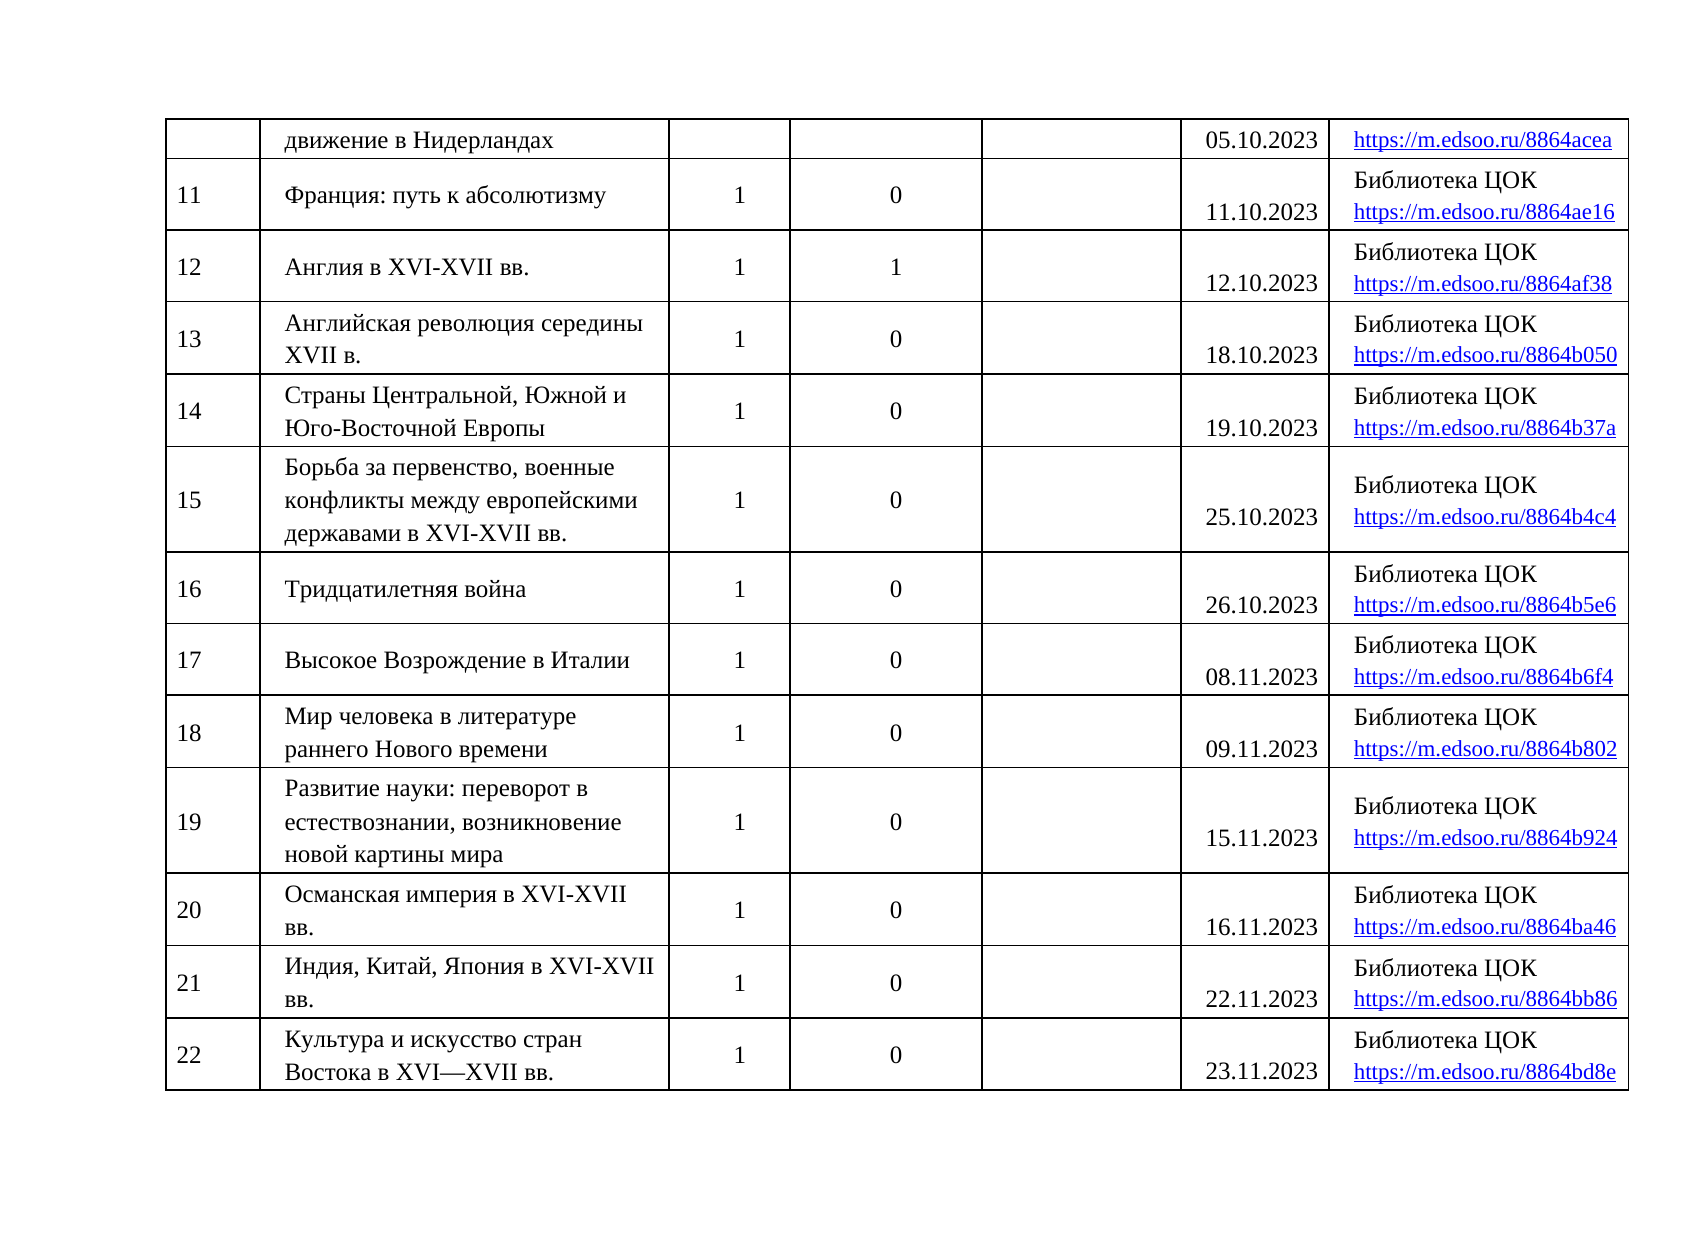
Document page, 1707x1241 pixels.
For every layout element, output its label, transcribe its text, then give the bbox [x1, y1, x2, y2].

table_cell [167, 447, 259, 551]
table_cell 0 [791, 120, 981, 157]
table_cell 11 [167, 159, 259, 229]
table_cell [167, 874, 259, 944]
table_cell Библиотека ЦОК https://m.edsoo.ru/8864ae16 [1330, 159, 1628, 229]
table_cell [983, 231, 1180, 301]
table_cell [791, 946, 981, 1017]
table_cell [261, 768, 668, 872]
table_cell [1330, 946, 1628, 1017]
table_cell 12 [167, 231, 259, 301]
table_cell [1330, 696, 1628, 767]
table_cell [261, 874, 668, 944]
table_cell 1 [670, 375, 789, 446]
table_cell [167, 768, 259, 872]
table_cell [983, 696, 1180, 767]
table_cell 10 [167, 120, 259, 157]
table_cell 11.10.2023 [1182, 159, 1328, 229]
table_cell Библиотека ЦОК https://m.edsoo.ru/8864b050 [1330, 302, 1628, 373]
table_cell 1 [670, 120, 789, 157]
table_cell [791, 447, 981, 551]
table_cell [983, 159, 1180, 229]
table_cell 0 [791, 159, 981, 229]
table_cell [983, 120, 1180, 157]
table_cell 13 [167, 302, 259, 373]
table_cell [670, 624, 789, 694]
table_cell 18.10.2023 [1182, 302, 1328, 373]
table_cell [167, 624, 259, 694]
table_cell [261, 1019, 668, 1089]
table_cell 1 [670, 302, 789, 373]
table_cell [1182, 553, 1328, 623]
table_cell 1 [791, 231, 981, 301]
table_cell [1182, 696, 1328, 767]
table_cell Английская революция середины XVII в. [261, 302, 668, 373]
table_cell 12.10.2023 [1182, 231, 1328, 301]
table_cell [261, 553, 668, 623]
table_cell 0 [791, 302, 981, 373]
table_cell [983, 375, 1180, 446]
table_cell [261, 120, 668, 157]
table_cell 14 [167, 375, 259, 446]
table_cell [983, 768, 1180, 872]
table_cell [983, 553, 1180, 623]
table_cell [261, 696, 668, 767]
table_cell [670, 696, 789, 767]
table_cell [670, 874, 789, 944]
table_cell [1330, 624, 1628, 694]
table_cell Англия в XVI-XVII вв. [261, 231, 668, 301]
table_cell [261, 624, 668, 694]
table_cell Франция: путь к абсолютизму [261, 159, 668, 229]
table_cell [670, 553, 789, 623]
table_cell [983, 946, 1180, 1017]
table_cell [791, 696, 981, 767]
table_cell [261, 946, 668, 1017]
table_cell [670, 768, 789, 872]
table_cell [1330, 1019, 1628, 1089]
table_cell Библиотека ЦОК https://m.edsoo.ru/8864af38 [1330, 231, 1628, 301]
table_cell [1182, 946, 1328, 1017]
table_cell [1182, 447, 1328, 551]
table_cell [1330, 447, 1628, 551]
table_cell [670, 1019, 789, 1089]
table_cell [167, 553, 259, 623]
table_cell 1 [670, 231, 789, 301]
table_cell 05.10.2023 [1182, 120, 1328, 157]
table_cell 0 [791, 375, 981, 446]
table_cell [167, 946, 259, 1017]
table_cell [1330, 120, 1628, 157]
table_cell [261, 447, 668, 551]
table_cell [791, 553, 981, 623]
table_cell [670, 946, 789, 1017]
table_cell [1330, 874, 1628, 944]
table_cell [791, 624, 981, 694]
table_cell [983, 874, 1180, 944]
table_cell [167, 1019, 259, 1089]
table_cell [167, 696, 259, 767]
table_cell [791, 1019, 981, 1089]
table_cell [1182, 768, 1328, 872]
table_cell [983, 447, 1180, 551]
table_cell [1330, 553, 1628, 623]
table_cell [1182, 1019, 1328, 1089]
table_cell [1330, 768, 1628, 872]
table_cell Страны Центральной, Южной и Юго-Восточной Европы [261, 375, 668, 446]
table_cell 1 [670, 159, 789, 229]
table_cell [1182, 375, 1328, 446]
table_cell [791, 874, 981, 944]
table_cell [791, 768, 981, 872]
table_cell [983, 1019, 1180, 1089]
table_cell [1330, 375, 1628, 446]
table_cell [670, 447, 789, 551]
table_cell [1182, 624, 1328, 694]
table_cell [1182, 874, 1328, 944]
table_cell [983, 302, 1180, 373]
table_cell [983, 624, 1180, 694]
